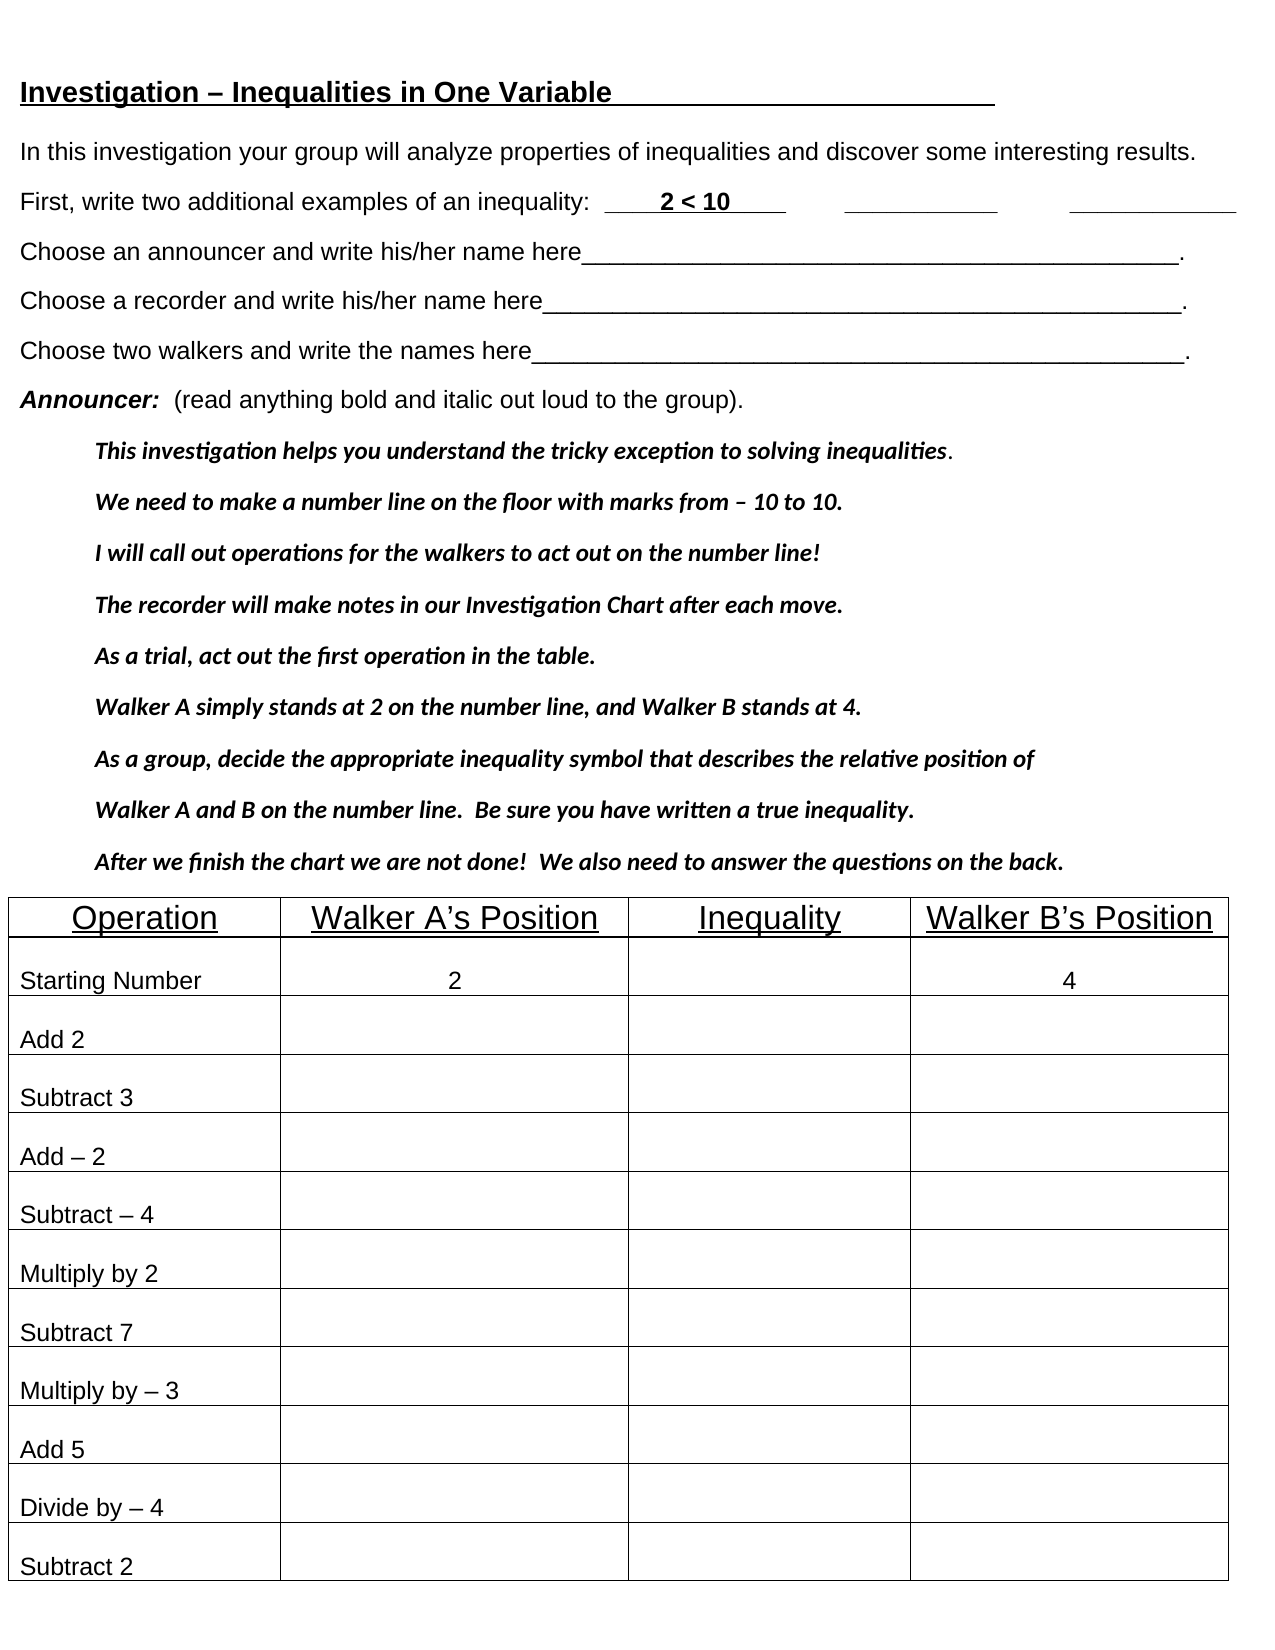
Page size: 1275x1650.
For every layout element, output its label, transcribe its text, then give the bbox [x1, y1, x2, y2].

table_cell [629, 1230, 910, 1288]
text Walker A and B on the number line. Be sure you have written a true inequality. [19, 794, 1256, 825]
table_cell [281, 1055, 628, 1112]
table_cell Divide by – 4 [9, 1464, 280, 1522]
text This investigation helps you understand the tricky exception to solving inequalities. [19, 435, 1256, 465]
text The recorder will make notes in our Investigation Chart after each move. [19, 589, 1256, 619]
table_cell [281, 1406, 628, 1463]
text In this investigation your group will analyze properties of inequalities and discover some interesting results. [19, 137, 1256, 166]
table_cell [911, 1464, 1228, 1522]
table_cell [629, 1347, 910, 1405]
text I will call out operations for the walkers to act out on the number line! [19, 537, 1256, 568]
text Choose an announcer and write his/her name here___________________________________________. [19, 236, 1256, 265]
table_cell [911, 1172, 1228, 1229]
table_cell [911, 1347, 1228, 1405]
text First, write two additional examples of an inequality: ____2 < 10____ ___________ ____________ [19, 187, 1256, 216]
table_cell [281, 1523, 628, 1580]
table_cell Add 5 [9, 1406, 280, 1463]
table_cell 4 [911, 938, 1228, 995]
table_cell [281, 1464, 628, 1522]
text After we finish the chart we are not done! We also need to answer the questions on the back. [19, 846, 1256, 876]
text As a group, decide the appropriate inequality symbol that describes the relative position of [19, 743, 1256, 773]
table_header Walker A’s Position [281, 898, 628, 936]
table_cell [281, 1113, 628, 1171]
text Announcer: (read anything bold and italic out loud to the group). [19, 385, 1256, 414]
text We need to make a number line on the floor with marks from – 10 to 10. [19, 486, 1256, 517]
table_cell [629, 1464, 910, 1522]
table_cell [911, 1055, 1228, 1112]
table_cell Subtract 3 [9, 1055, 280, 1112]
table_header Walker B’s Position [911, 898, 1228, 936]
text Walker A simply stands at 2 on the number line, and Walker B stands at 4. [19, 692, 1256, 722]
table_cell [629, 1289, 910, 1346]
text Choose two walkers and write the names here_______________________________________________. [19, 336, 1256, 364]
table_cell [911, 1289, 1228, 1346]
table_cell Subtract 7 [9, 1289, 280, 1346]
table_cell [911, 996, 1228, 1053]
table_cell [911, 1523, 1228, 1580]
table_cell [629, 1055, 910, 1112]
table_cell Starting Number [9, 938, 280, 995]
table_cell [629, 1523, 910, 1580]
table_header Inequality [629, 898, 910, 936]
table_cell [911, 1113, 1228, 1171]
table_cell [281, 996, 628, 1053]
table_cell [629, 938, 910, 995]
table_cell Subtract 2 [9, 1523, 280, 1580]
table_cell [629, 1406, 910, 1463]
text Choose a recorder and write his/her name here______________________________________________. [19, 286, 1256, 315]
table_cell [629, 996, 910, 1053]
table_cell [281, 1289, 628, 1346]
table_cell 2 [281, 938, 628, 995]
table_header Operation [9, 898, 280, 936]
table_cell [281, 1172, 628, 1229]
table_cell Multiply by – 3 [9, 1347, 280, 1405]
table_cell Add 2 [9, 996, 280, 1053]
table_cell Subtract – 4 [9, 1172, 280, 1229]
table_cell [281, 1347, 628, 1405]
table_cell Add – 2 [9, 1113, 280, 1171]
table_cell [629, 1172, 910, 1229]
table_cell [281, 1230, 628, 1288]
table_cell [629, 1113, 910, 1171]
table_cell [911, 1230, 1228, 1288]
table_cell Multiply by 2 [9, 1230, 280, 1288]
text As a trial, act out the first operation in the table. [19, 640, 1256, 671]
table_cell [911, 1406, 1228, 1463]
